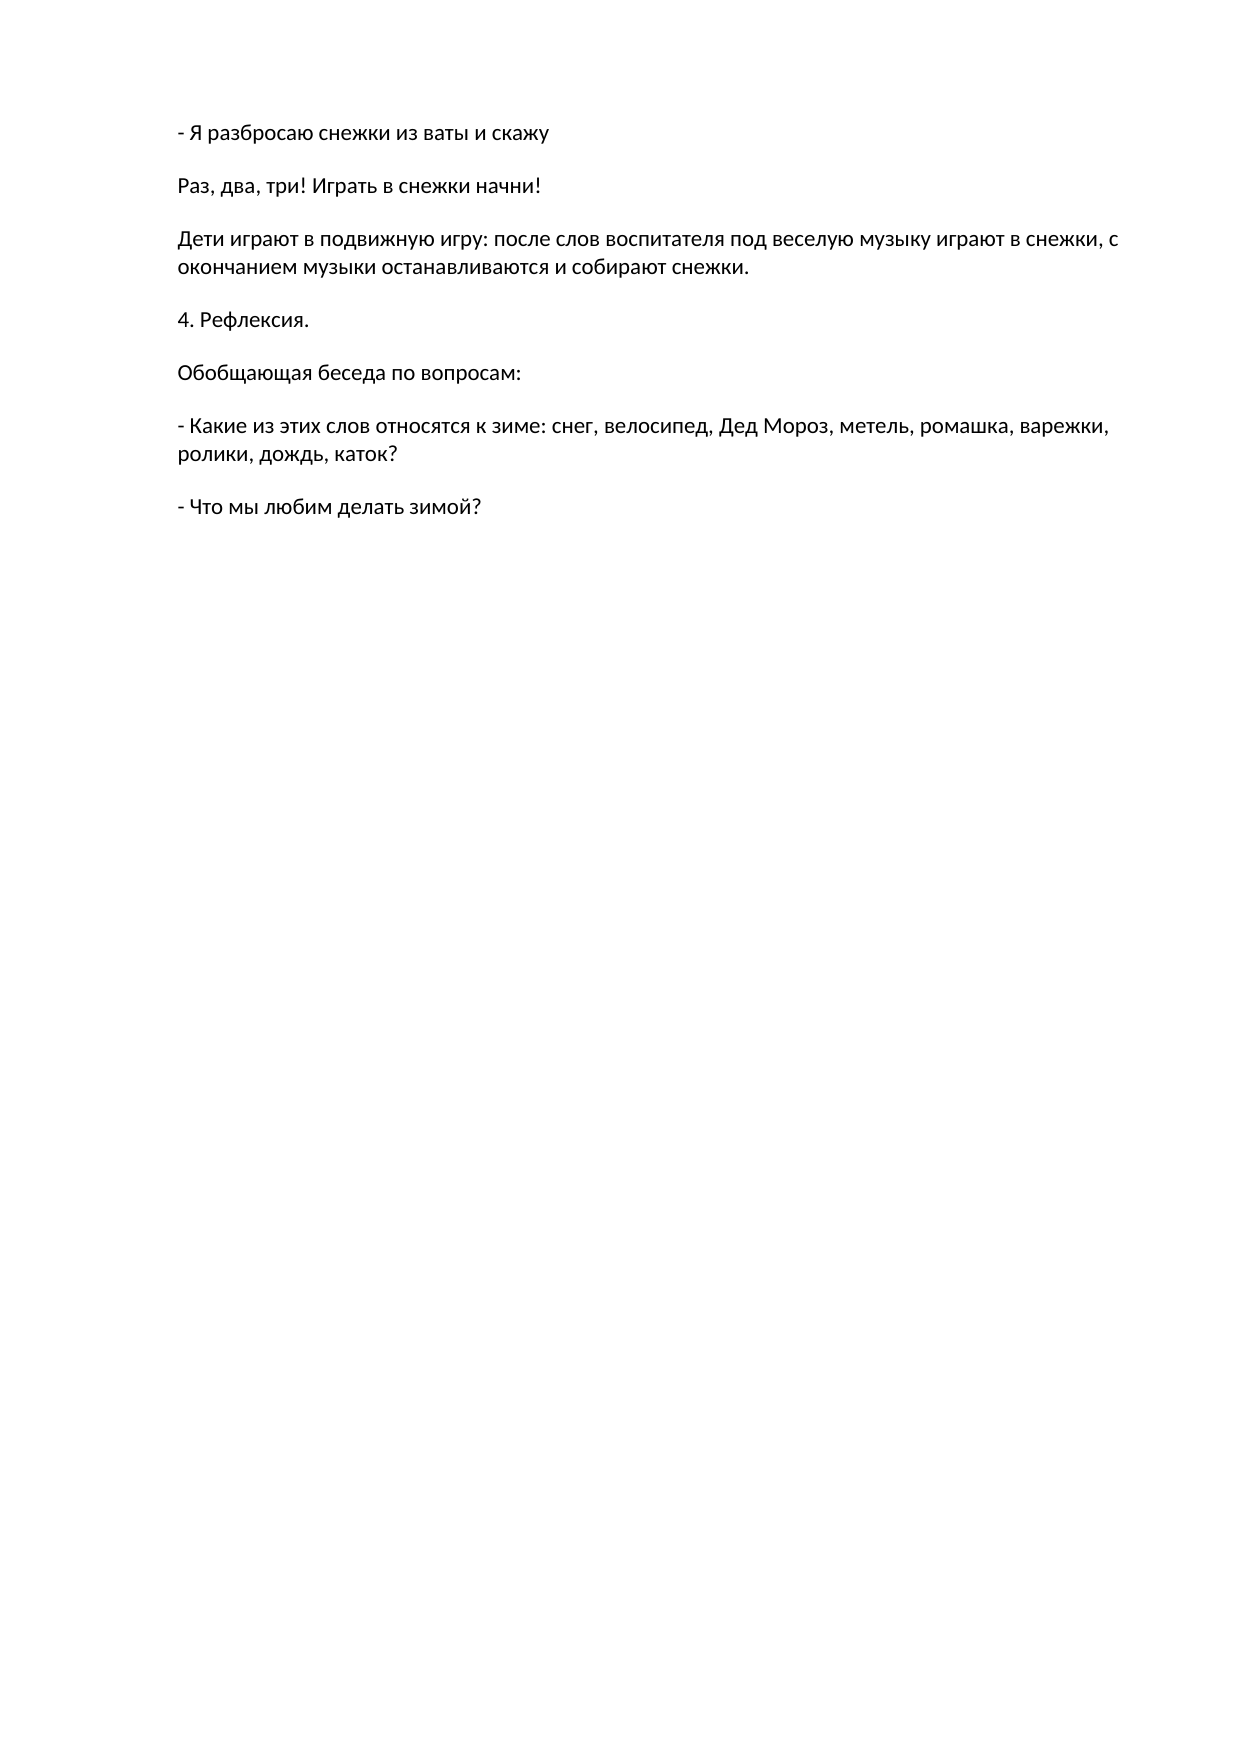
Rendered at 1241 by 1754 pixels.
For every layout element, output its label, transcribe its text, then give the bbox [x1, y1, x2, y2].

text 4. Рефлексия. [177, 305, 1152, 333]
text - Какие из этих слов относятся к зиме: снег, велосипед, Дед Мороз, метель, ромашка, варежки, ролики, дождь, каток? [177, 411, 1152, 467]
text Дети играют в подвижную игру: после слов воспитателя под веселую музыку играют в снежки, с окончанием музыки останавливаются и собирают снежки. [177, 224, 1152, 280]
text - Я разбросаю снежки из ваты и скажу [177, 118, 1152, 146]
text Обобщающая беседа по вопросам: [177, 358, 1152, 386]
text - Что мы любим делать зимой? [177, 492, 1152, 520]
text Раз, два, три! Играть в снежки начни! [177, 171, 1152, 199]
